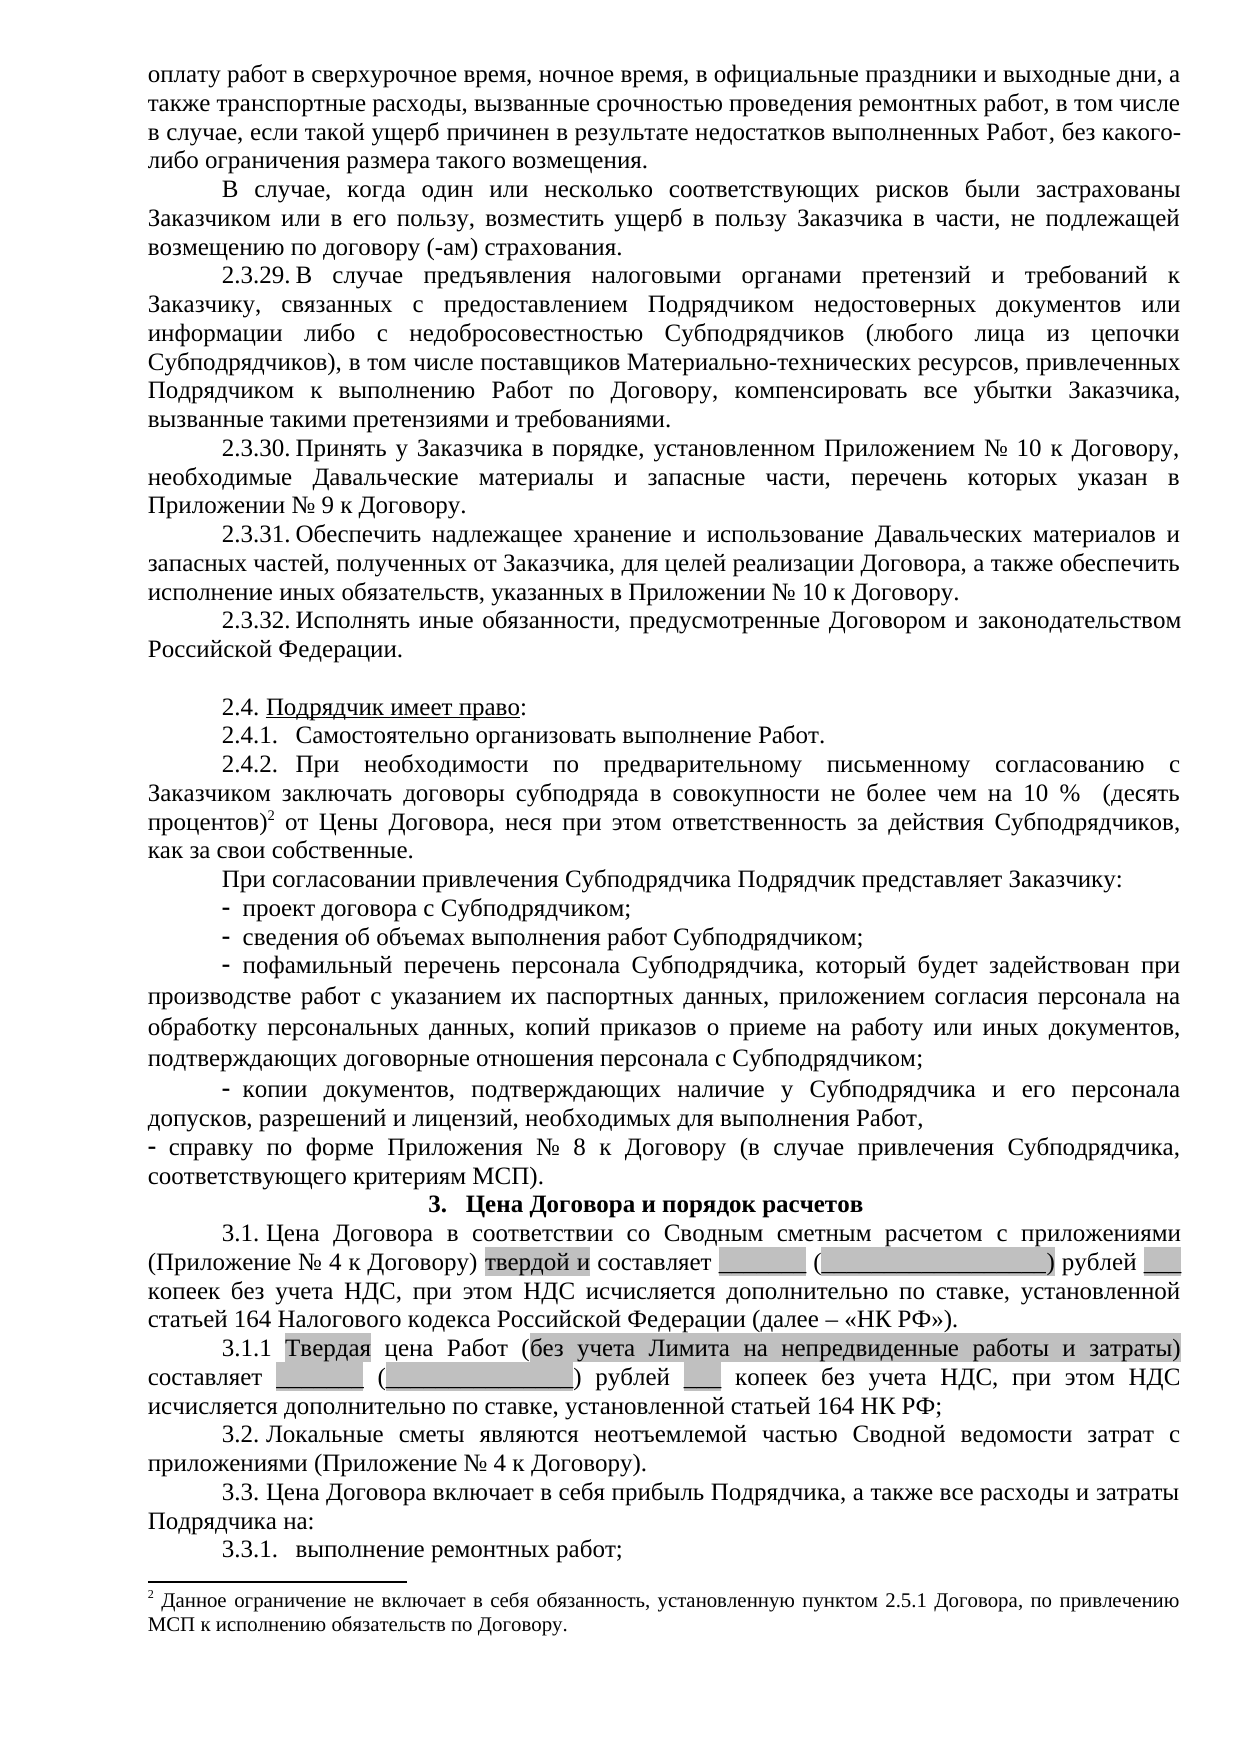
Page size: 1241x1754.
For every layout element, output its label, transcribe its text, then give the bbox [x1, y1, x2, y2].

list справку по форме Приложения № 8 к Договору (в случае привлечения Субподрядчика, соответствующего критериям МСП). [148, 1132, 1181, 1189]
list Локальные сметы являются неотъемлемой частью Сводной ведомости затрат с приложениями (Приложение № 4 к Договору). [148, 1419, 1181, 1477]
list При согласовании привлечения Субподрядчика Подрядчик представляет Заказчику: [148, 864, 1181, 893]
list сведения об объемах выполнения работ Субподрядчиком; [148, 922, 1181, 950]
list выполнение ремонтных работ; [148, 1534, 1181, 1563]
list Самостоятельно организовать выполнение Работ. [148, 720, 1181, 749]
list Цена Договора включает в себя прибыль Подрядчика, а также все расходы и затраты Подрядчика на: [148, 1477, 1181, 1534]
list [148, 117, 1181, 174]
list пофамильный перечень персонала Субподрядчика, который будет задействован при производстве работ с указанием их паспортных данных, приложением согласия персонала на обработку персональных данных, копий приказов о приеме на работу или иных документов, подтверждающих договорные отношения персонала с Субподрядчиком; [148, 950, 1181, 1072]
list При необходимости по предварительному письменному согласованию с Заказчиком заключать договоры субподряда в совокупности не более чем на 10 % (десять процентов) от Цены Договора, неся при этом ответственность за действия Субподрядчиков, как за свои собственные. [148, 749, 1181, 864]
list В случае, когда один или несколько соответствующих рисков были застрахованы Заказчиком или в его пользу, возместить ущерб в пользу Заказчика в части, не подлежащей возмещению по договору (-ам) страхования. [148, 174, 1181, 260]
list Цена Договора в соответствии со Сводным сметным расчетом с приложениями (Приложение № 4 к Договору) твердой и составляет _______ (__________________) рублей ___ копеек без учета НДС, при этом НДС исчисляется дополнительно по ставке, установленной статьей 164 Налогового кодекса Российской Федерации (далее – «НК РФ»). [148, 1218, 1181, 1333]
list Обеспечить надлежащее хранение и использование Давальческих материалов и запасных частей, полученных от Заказчика, для целей реализации Договора, а также обеспечить исполнение иных обязательств, указанных в Приложении № 10 к Договору. [148, 519, 1181, 605]
list 3.1.1 Твердая цена Работ (без учета Лимита на непредвиденные работы и затраты) составляет _______ (_______________) рублей ___ копеек без учета НДС, при этом НДС исчисляется дополнительно по ставке, установленной статьей 164 НК РФ; [148, 1333, 1181, 1419]
list проект договора с Субподрядчиком; [148, 893, 1181, 922]
list Цена Договора и порядок расчетов [110, 1189, 1181, 1218]
list Принять у Заказчика в порядке, установленном Приложением № 10 к Договору, необходимые Давальческие материалы и запасные части, перечень которых указан в Приложении № 9 к Договору. [148, 433, 1181, 519]
list копии документов, подтверждающих наличие у Субподрядчика и его персонала допусков, разрешений и лицензий, необходимых для выполнения Работ, [148, 1074, 1181, 1132]
list Исполнять иные обязанности, предусмотренные Договором и законодательством Российской Федерации. [148, 605, 1181, 663]
list Подрядчик имеет право: [148, 692, 1181, 720]
list В случае предъявления налоговыми органами претензий и требований к Заказчику, связанных с предоставлением Подрядчиком недостоверных документов или информации либо с недобросовестностью Субподрядчиков (любого лица из цепочки Субподрядчиков), в том числе поставщиков Материально-технических ресурсов, привлеченных Подрядчиком к выполнению Работ по Договору, компенсировать все убытки Заказчика, вызванные такими претензиями и требованиями. [148, 260, 1181, 433]
